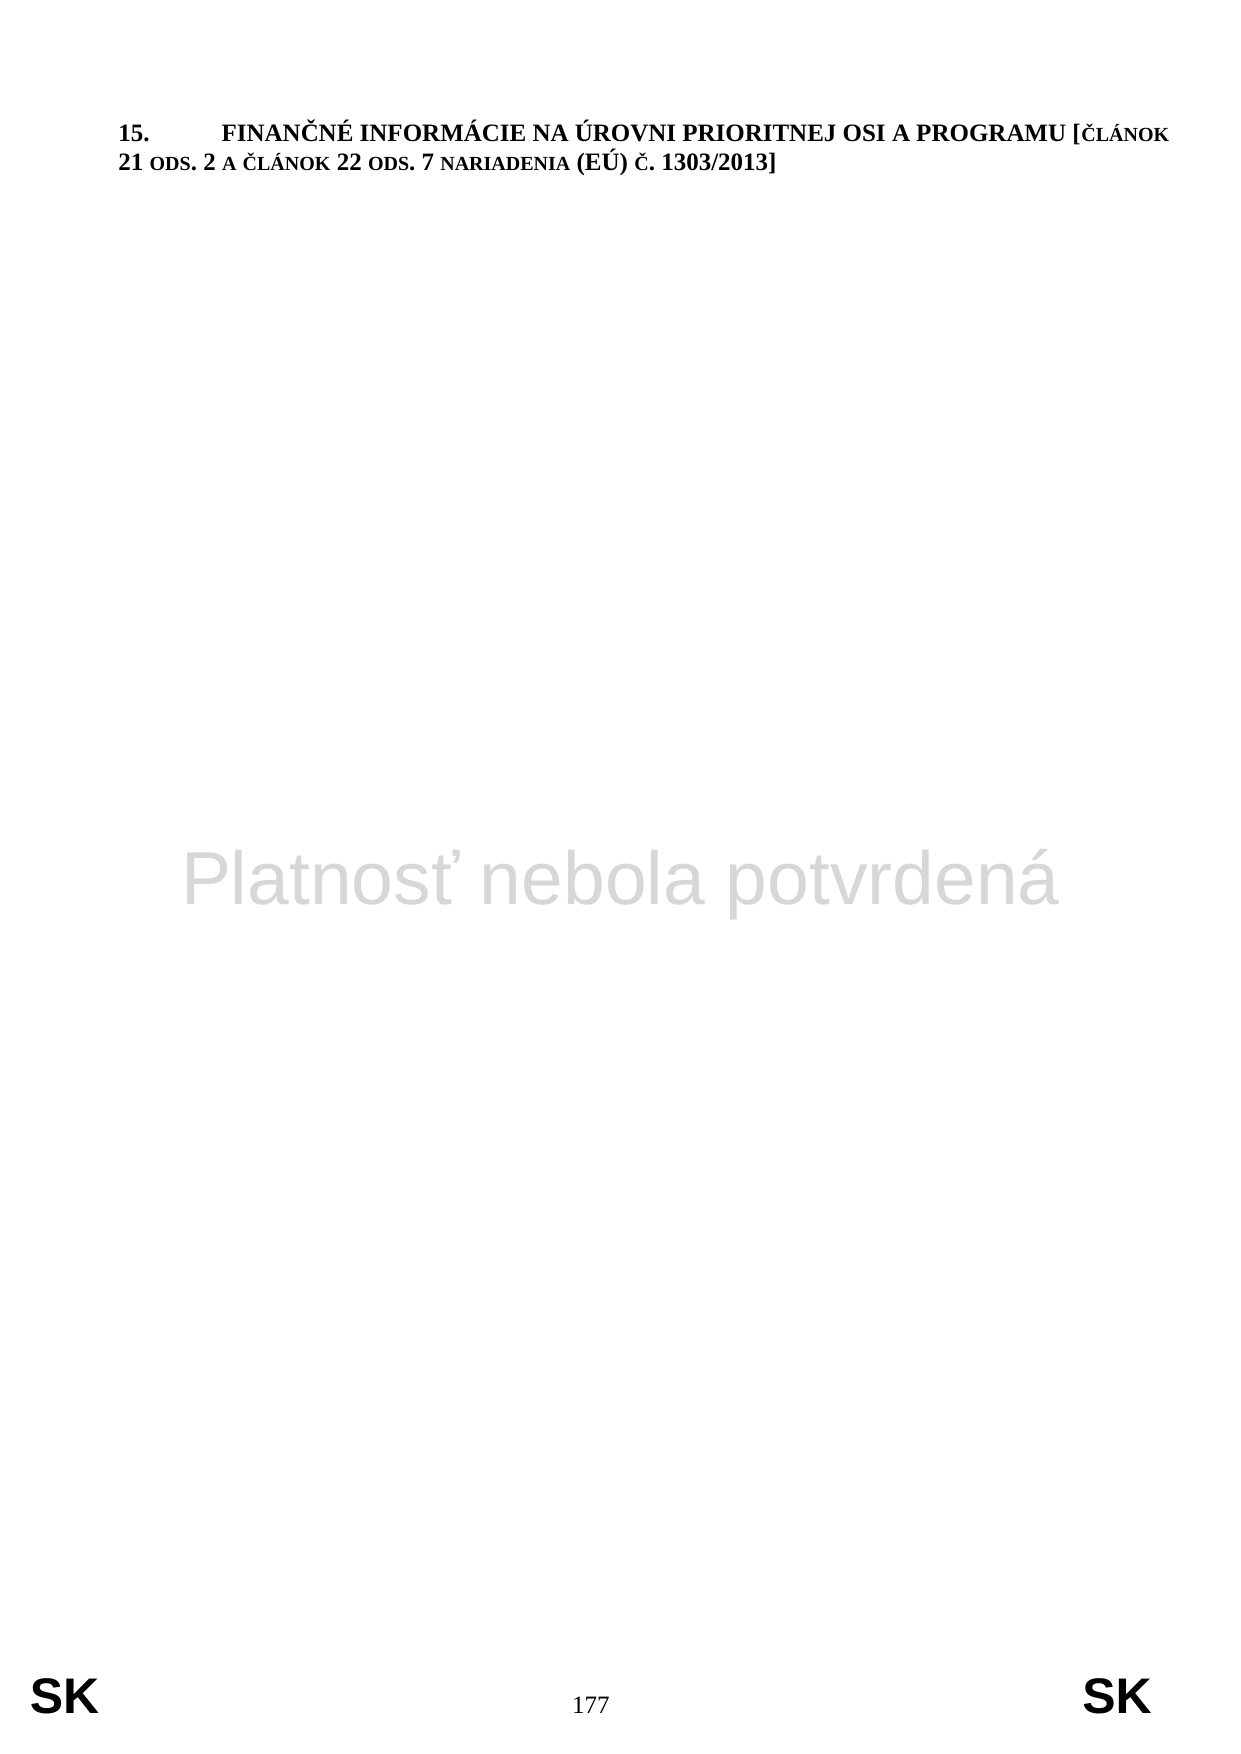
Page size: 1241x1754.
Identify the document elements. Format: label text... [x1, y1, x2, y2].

subtitle FINANČNÉ INFORMÁCIE NA ÚROVNI PRIORITNEJ OSI A PROGRAMU [článok 21 ods. 2 a článok 22 ods. 7 nariadenia (EÚ) č. 1303/2013] [118, 118, 1187, 175]
